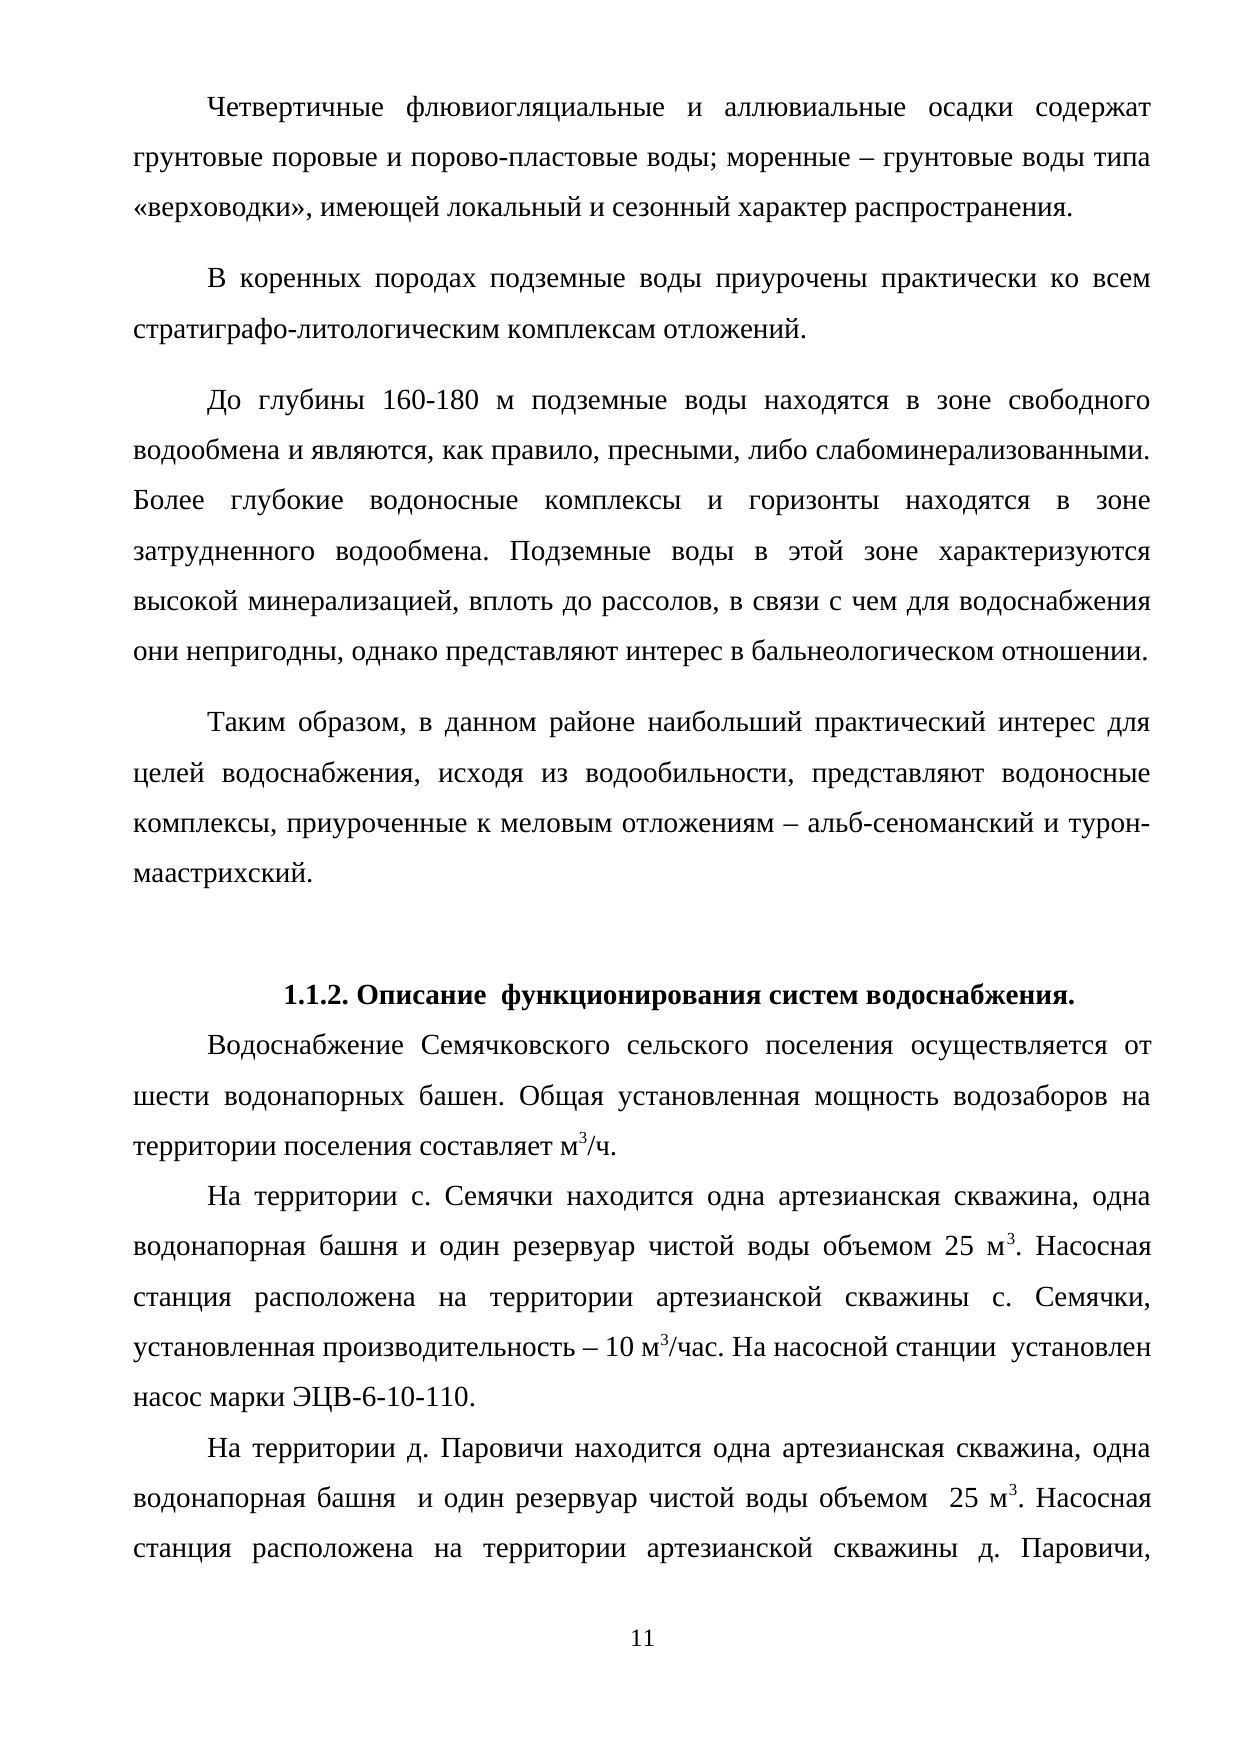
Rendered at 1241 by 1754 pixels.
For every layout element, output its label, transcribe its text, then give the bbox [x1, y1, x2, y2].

text Таким образом, в данном районе наибольший практический интерес для целей водоснабжения, исходя из водообильности, представляют водоносные комплексы, приуроченные к меловым отложениям – альб-сеноманский и турон-маастрихский. [133, 704, 1152, 889]
text До глубины 160-180 м подземные воды находятся в зоне свободного водообмена и являются, как правило, пресными, либо слабоминерализованными. Более глубокие водоносные комплексы и горизонты находятся в зоне затрудненного водообмена. Подземные воды в этой зоне характеризуются высокой минерализацией, вплоть до рассолов, в связи с чем для водоснабжения они непригодны, однако представляют интерес в бальнеологическом отношении. [133, 382, 1152, 667]
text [133, 1430, 1152, 1564]
text Четвертичные флювиогляциальные и аллювиальные осадки содержат грунтовые поровые и порово-пластовые воды; моренные – грунтовые воды типа «верховодки», имеющей локальный и сезонный характер распространения. [133, 89, 1152, 223]
text В коренных породах подземные воды приурочены практически ко всем стратиграфо-литологическим комплексам отложений. [133, 260, 1152, 344]
subtitle 1.1.2. Описание функционирования систем водоснабжения. [133, 977, 1152, 1011]
text Водоснабжение Семячковского сельского поселения осуществляется от шести водонапорных башен. Общая установленная мощность водозаборов на территории поселения составляет м3/ч. [133, 1027, 1152, 1161]
text На территории с. Семячки находится одна артезианская скважина, одна водонапорная башня и один резервуар чистой воды объемом 25 м3. Насосная станция расположена на территории артезианской скважины с. Семячки, установленная производительность – 10 м3/час. На насосной станции установлен насос марки ЭЦВ-6-10-110. [133, 1178, 1152, 1413]
